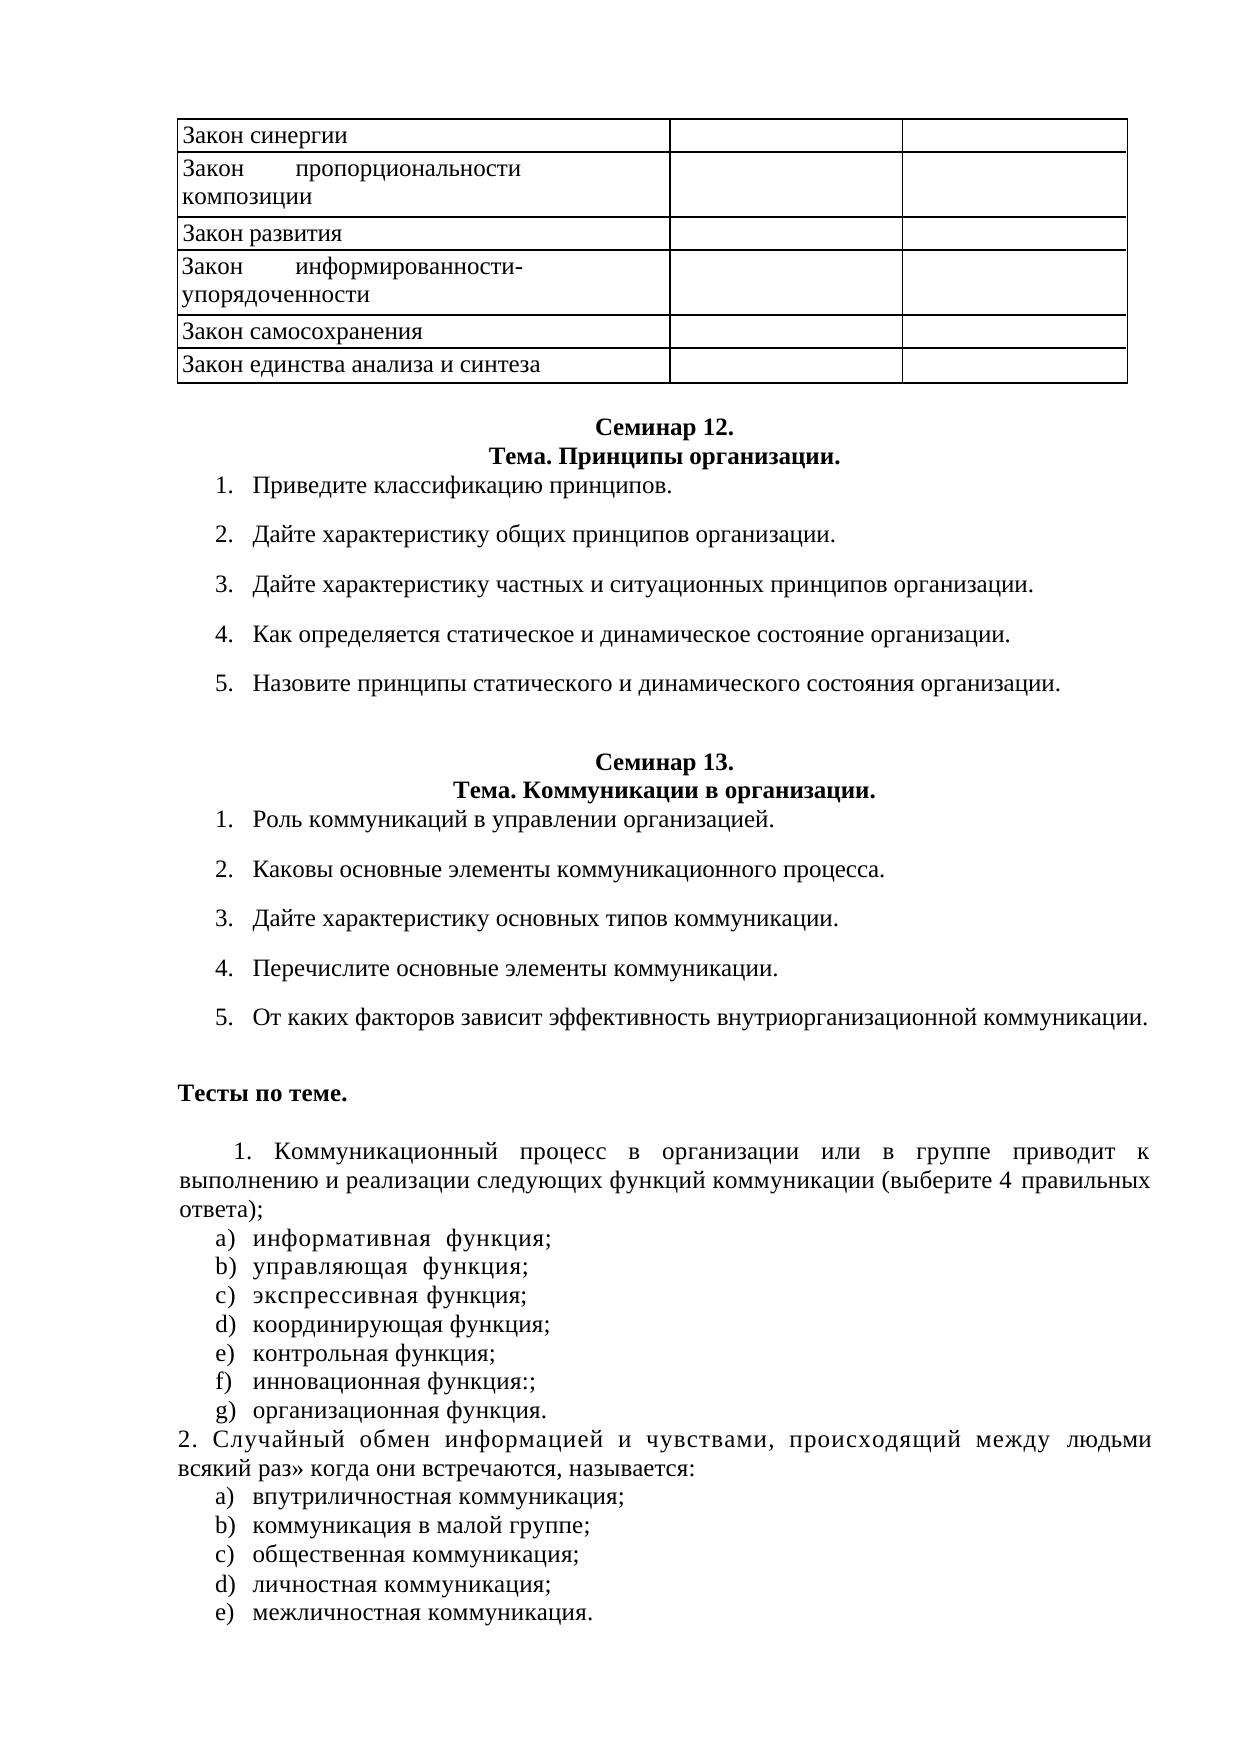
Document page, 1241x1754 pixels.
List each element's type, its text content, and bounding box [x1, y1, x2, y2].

list общественная коммуникация; [215, 1539, 1152, 1568]
table_cell [903, 216, 1127, 249]
list Назовите принципы статического и динамического состояния организации. [215, 668, 1152, 697]
list От каких факторов зависит эффективность внутриорганизационной коммуникации. [215, 1002, 1152, 1031]
table_cell [903, 249, 1127, 314]
list Приведите классификацию принципов. [215, 470, 1152, 499]
list Роль коммуникаций в управлении организацией. [215, 804, 1152, 833]
list инновационная функция:; [215, 1366, 1152, 1395]
list впутриличностная коммуникация; [215, 1481, 1152, 1510]
table_cell Закон пропорциональности композиции [178, 153, 669, 216]
text Тесты по теме. [177, 1078, 944, 1107]
list Дайте характеристику частных и ситуационных принципов организации. [215, 569, 1152, 598]
table_cell Закон информированности-упорядоченности [178, 251, 669, 314]
table_cell [671, 251, 902, 314]
list Перечислите основные элементы коммуникации. [215, 953, 1152, 982]
list экспрессивная функция; [215, 1280, 1152, 1309]
list Дайте характеристику общих принципов организации. [215, 519, 1152, 548]
text 1. Коммуникационный процесс в организации или в группе приводит к выполнению и реализации следующих функций коммуникации (выберите 4 правильных ответа); [179, 1136, 1151, 1223]
list коммуникация в малой группе; [215, 1510, 1152, 1539]
table_cell Закон самосохранения [178, 316, 669, 347]
table_cell [671, 218, 902, 249]
table_cell Закон синергии [178, 120, 669, 151]
table_cell [903, 120, 1127, 151]
table_cell Закон развития [178, 218, 669, 249]
table_cell [671, 120, 902, 151]
list межличностная коммуникация. [215, 1597, 1152, 1626]
table_cell [671, 153, 902, 216]
list управляющая функция; [215, 1251, 1152, 1280]
text Тема. Коммуникации в организации. [177, 775, 1152, 804]
list контрольная функция; [215, 1338, 1152, 1366]
table_cell [903, 314, 1127, 347]
table_cell [671, 349, 902, 382]
text 2. Случайный обмен информацией и чувствами, происходящий между людьми всякий раз» когда они встречаются, называется: [178, 1424, 1152, 1481]
list информативная функция; [215, 1223, 1152, 1251]
list Каковы основные элементы коммуникационного процесса. [215, 854, 1152, 882]
list личностная коммуникация; [215, 1569, 1152, 1597]
list организационная функция. [215, 1395, 1152, 1424]
text Семинар 12. [177, 412, 1152, 441]
table_cell [671, 316, 902, 347]
list Как определяется статическое и динамическое состояние организации. [215, 619, 1152, 647]
table_cell [903, 151, 1127, 216]
list координирующая функция; [215, 1309, 1152, 1338]
text Тема. Принципы организации. [177, 441, 1152, 470]
text Семинар 13. [177, 747, 1152, 775]
table_cell Закон единства анализа и синтеза [178, 349, 669, 382]
list Дайте характеристику основных типов коммуникации. [215, 903, 1152, 932]
table_cell [903, 347, 1127, 382]
